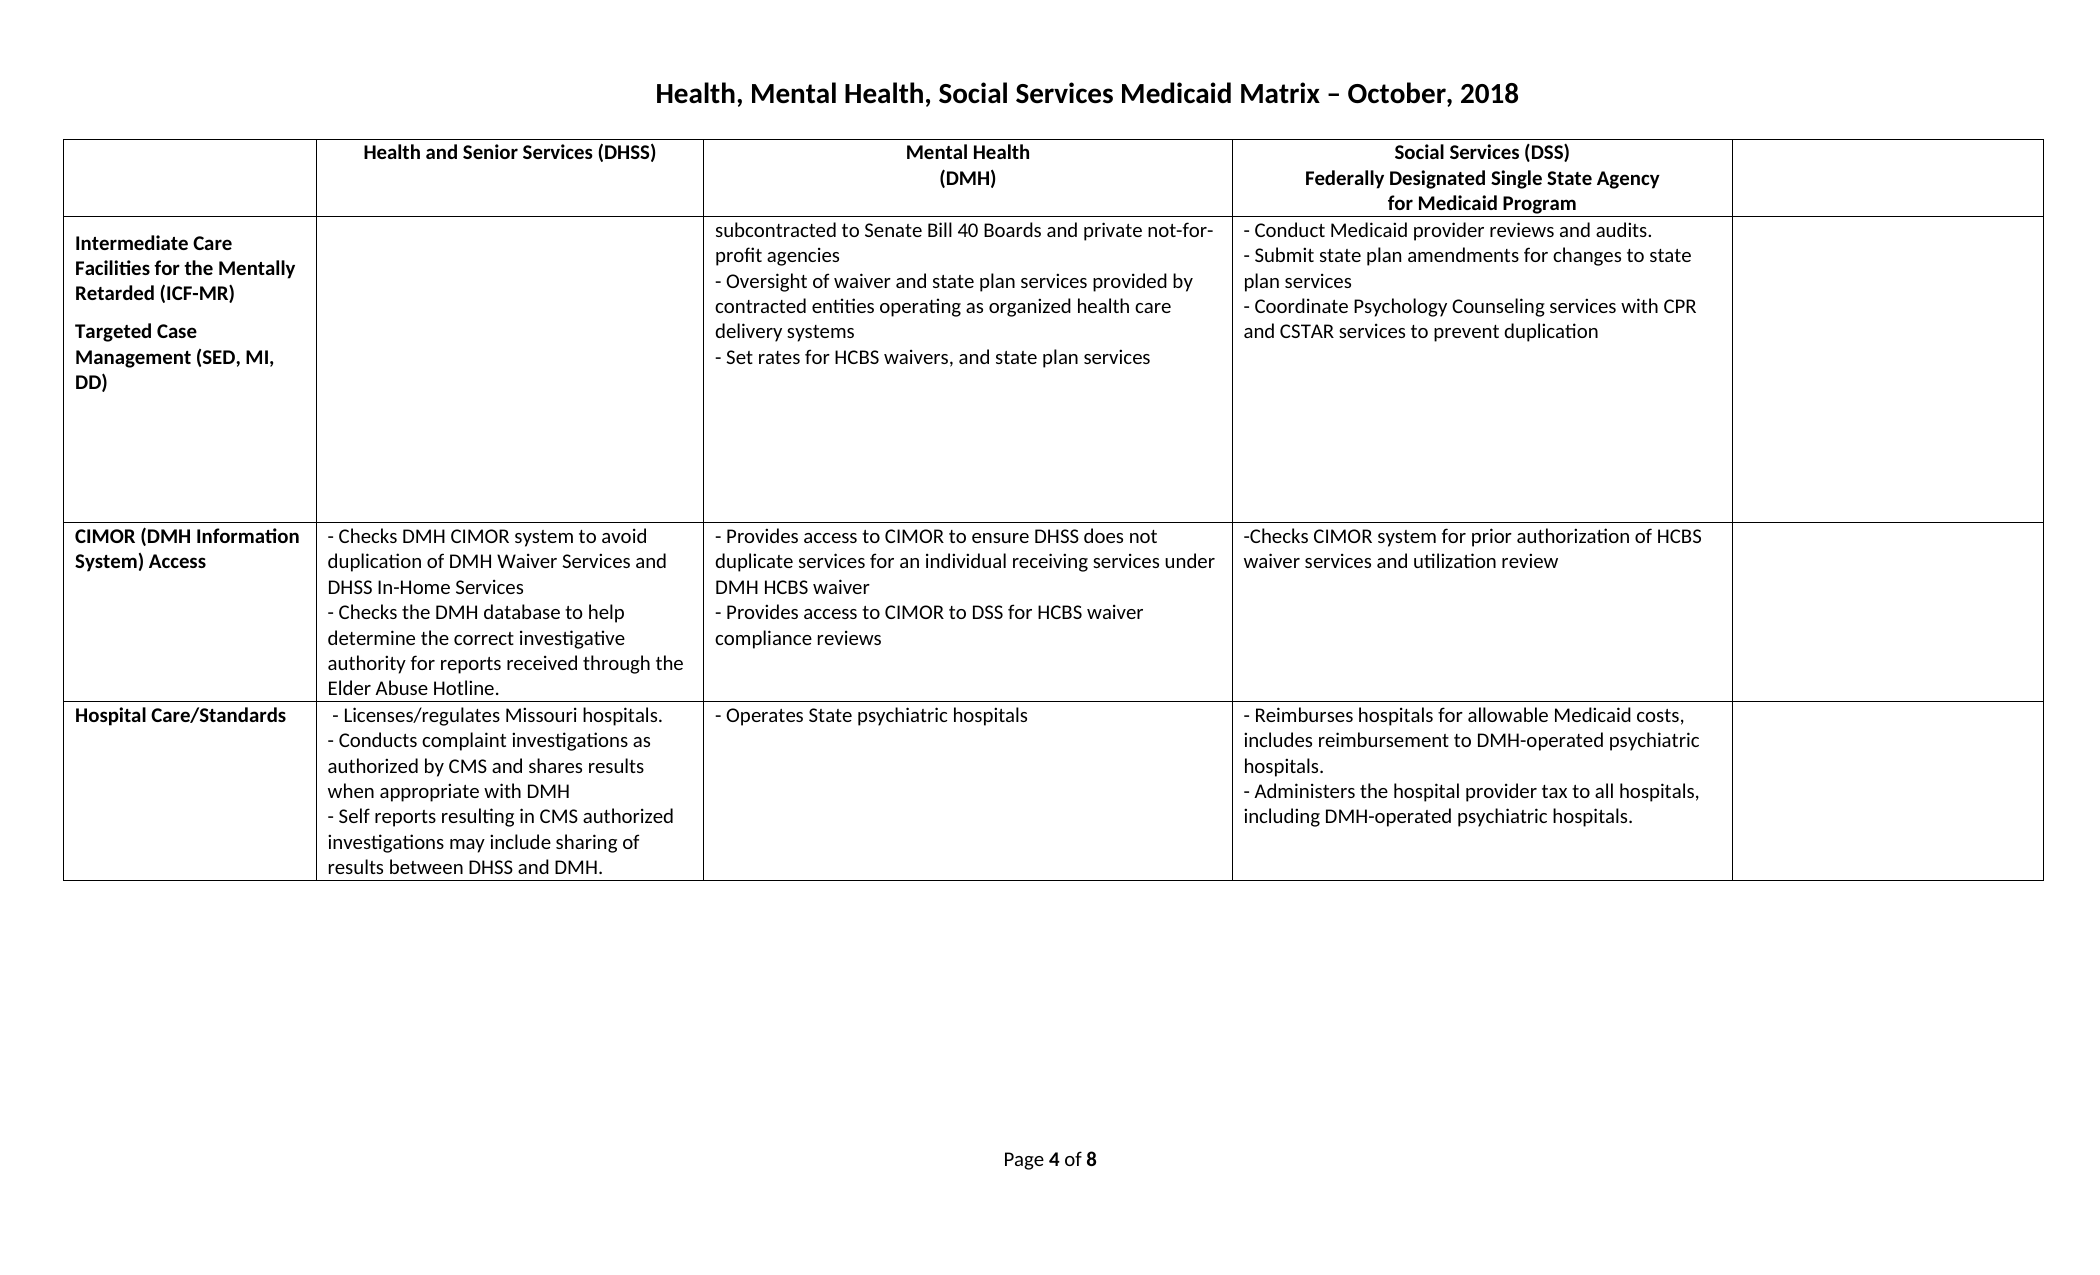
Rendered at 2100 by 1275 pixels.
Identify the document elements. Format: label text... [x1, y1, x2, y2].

table_cell - Reimburses hospitals for allowable Medicaid costs, includes reimbursement to DMH-operated psychiatric hospitals. - Administers the hospital provider tax to all hospitals, including DMH-operated psychiatric hospitals. [1233, 702, 1732, 880]
table_cell - Operates State psychiatric hospitals [704, 702, 1232, 880]
table_cell Hospital Care/Standards [64, 702, 316, 880]
table_cell - Provides access to CIMOR to ensure DHSS does not duplicate services for an individual receiving services under DMH HCBS waiver - Provides access to CIMOR to DSS for HCBS waiver compliance reviews [704, 523, 1232, 701]
table_cell [1733, 702, 2043, 880]
table_header Mental Health (DMH) [704, 140, 1232, 216]
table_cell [704, 217, 1232, 522]
table_cell [317, 217, 703, 522]
table_cell [1733, 217, 2043, 522]
table_header Social Services (DSS) Federally Designated Single State Agency for Medicaid Program [1233, 140, 1732, 216]
table_cell [1733, 523, 2043, 701]
table_cell -Checks CIMOR system for prior authorization of HCBS waiver services and utilization review [1233, 523, 1732, 701]
table_cell - Licenses/regulates Missouri hospitals. - Conducts complaint investigations as authorized by CMS and shares results when appropriate with DMH - Self reports resulting in CMS authorized investigations may include sharing of results between DHSS and DMH. [317, 702, 703, 880]
table_cell CIMOR (DMH Information System) Access [64, 523, 316, 701]
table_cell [64, 217, 316, 522]
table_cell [1233, 217, 1732, 522]
table_header Health and Senior Services (DHSS) [317, 140, 703, 216]
table_header [1733, 140, 2043, 216]
table_cell - Checks DMH CIMOR system to avoid duplication of DMH Waiver Services and DHSS In-Home Services - Checks the DMH database to help determine the correct investigative authority for reports received through the Elder Abuse Hotline. [317, 523, 703, 701]
table_header [64, 140, 316, 216]
